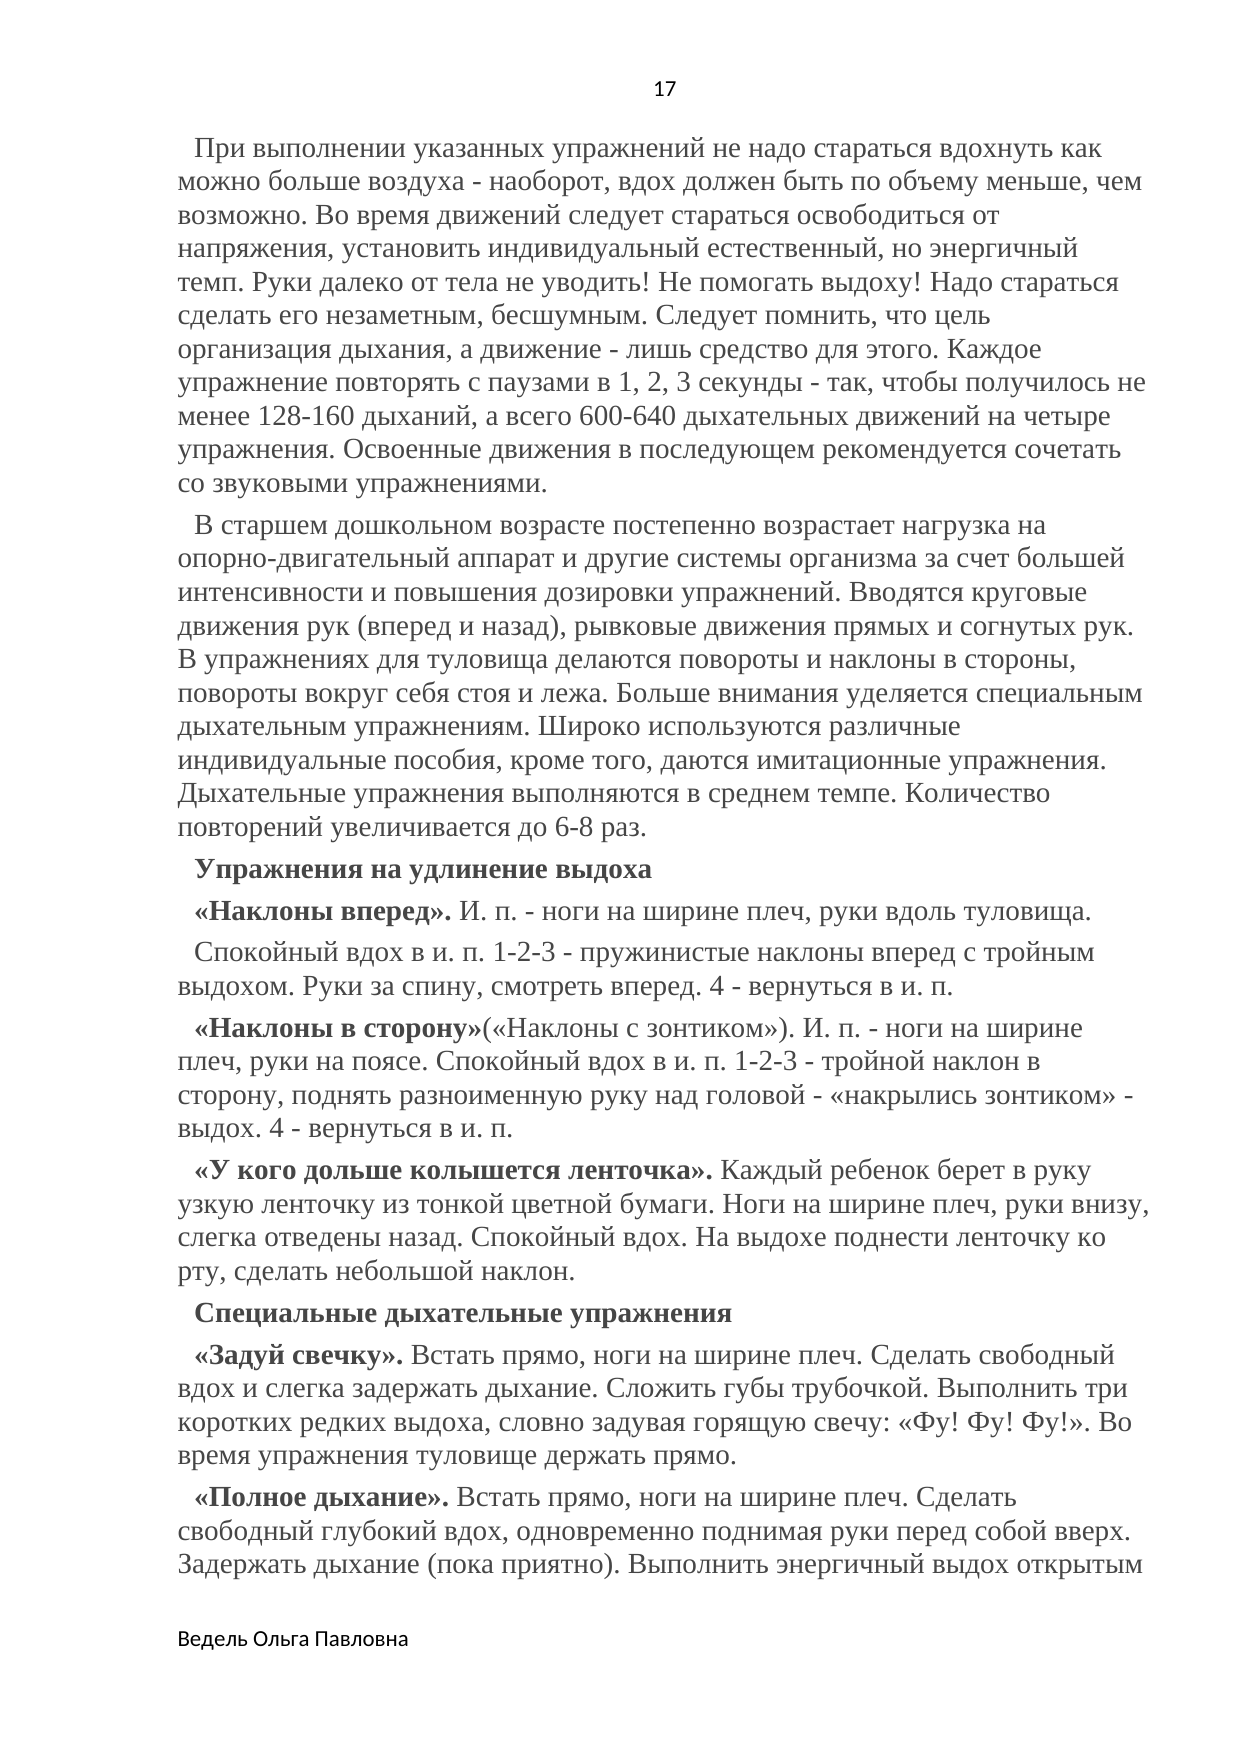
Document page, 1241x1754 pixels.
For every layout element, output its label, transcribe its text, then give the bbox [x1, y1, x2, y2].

text В старшем дошкольном возрасте постепенно возрастает нагрузка на опорно-двигательный аппарат и другие системы организма за счет большей интенсивности и повышения дозировки упражнений. Вводятся круговые движения рук (вперед и назад), рывковые движения прямых и согнутых рук. В упражнениях для туловища делаются повороты и наклоны в стороны, повороты вокруг себя стоя и лежа. Больше внимания уделяется специальным дыхательным упражнениям. Широко используются различные индивидуальные пособия, кроме того, даются имитационные упражнения. Дыхательные упражнения выполняются в среднем темпе. Количество повторений увеличивается до 6-8 раз. [177, 507, 1152, 842]
text «Наклоны в сторону»(«Наклоны с зонтиком»). И. п. - ноги на ширине плеч, руки на поясе. Спокойный вдох в и. п. 1-2-3 - тройной наклон в сторону, поднять разноименную руку над головой - «накрылись зонтиком» - выдох. 4 - вернуться в и. п. [177, 1010, 1152, 1144]
text Спокойный вдох в и. п. 1-2-3 - пружинистые наклоны вперед с тройным выдохом. Руки за спину, смотреть вперед. 4 - вернуться в и. п. [177, 934, 1152, 1002]
text «Наклоны вперед». И. п. - ноги на ширине плеч, руки вдоль туловища. [177, 893, 1152, 926]
text «У кого дольше колышется ленточка». Каждый ребенок берет в руку узкую ленточку из тонкой цветной бумаги. Ноги на ширине плеч, руки внизу, слегка отведены назад. Спокойный вдох. На выдохе поднести ленточку ко рту, сделать небольшой наклон. [177, 1152, 1152, 1287]
text «Задуй свечку». Встать прямо, ноги на ширине плеч. Сделать свободный вдох и слегка задержать дыхание. Сложить губы трубочкой. Выполнить три коротких редких выдоха, словно задувая горящую свечу: «Фу! Фу! Фу!». Во время упражнения туловище держать прямо. [177, 1337, 1152, 1471]
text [177, 1479, 1152, 1580]
text При выполнении указанных упражнений не надо стараться вдохнуть как можно больше воздуха - наоборот, вдох должен быть по объему меньше, чем возможно. Во время движений следует стараться освободиться от напряжения, установить индивидуальный естественный, но энергичный темп. Руки далеко от тела не уводить! Не помогать выдоху! Надо стараться сделать его незаметным, бесшумным. Следует помнить, что цель организация дыхания, а движение - лишь средство для этого. Каждое упражнение повторять с паузами в 1, 2, 3 секунды - так, чтобы получилось не менее 128-160 дыханий, а всего 600-640 дыхательных движений на четыре упражнения. Освоенные движения в последующем рекомендуется сочетать со звуковыми упражнениями. [177, 130, 1152, 499]
text Упражнения на удлинение выдоха [177, 851, 1152, 884]
text Специальные дыхательные упражнения [177, 1295, 1152, 1328]
